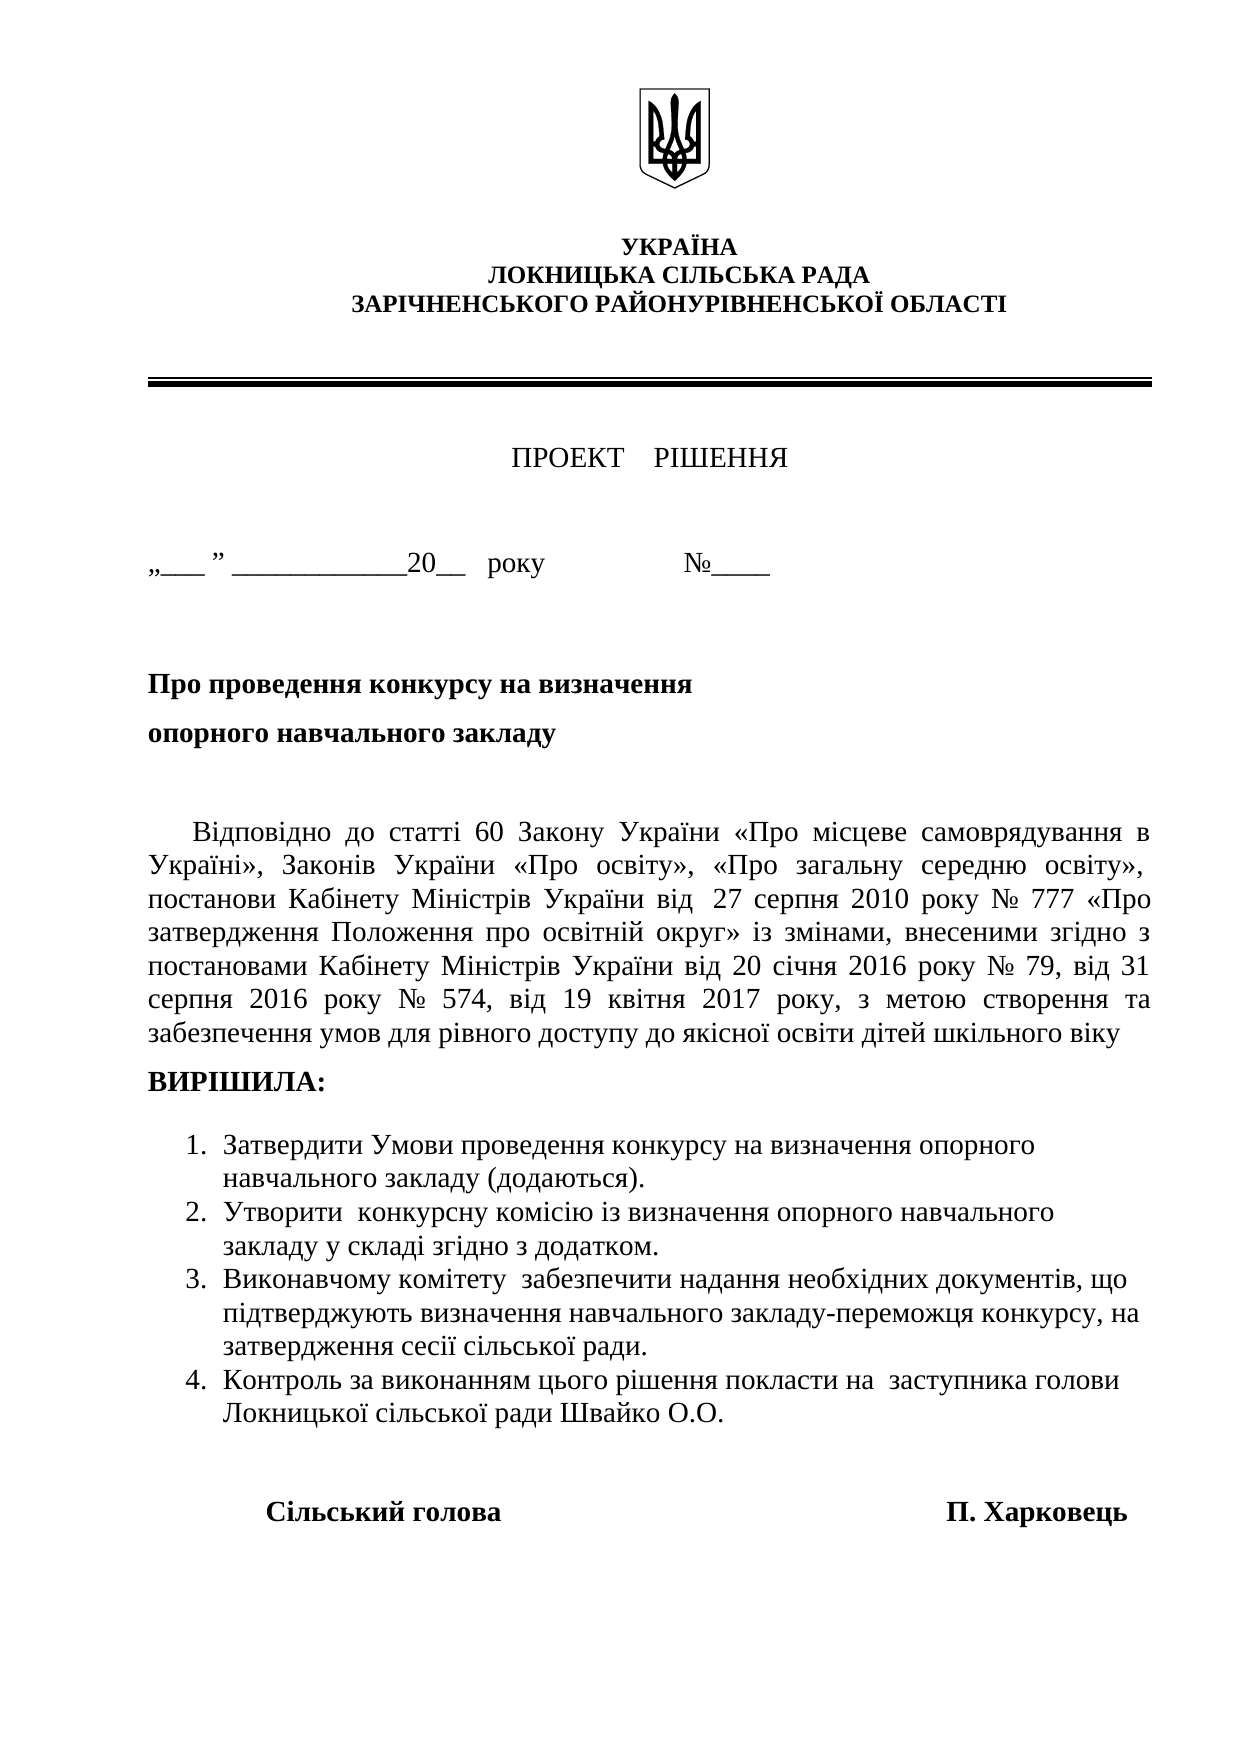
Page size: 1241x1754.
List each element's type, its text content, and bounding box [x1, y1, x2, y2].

text Сільський голова П. Харковець [185, 1494, 1152, 1527]
text ПРОЕКТ РІШЕННЯ [148, 440, 1152, 473]
text ЗАРІЧНЕНСЬКОГО РАЙОНУРІВНЕНСЬКОЇ ОБЛАСТІ [148, 289, 1152, 318]
list Контроль за виконанням цього рішення покласти на заступника голови Локницької сільської ради Швайко О.О. [185, 1362, 1152, 1429]
text Про проведення конкурсу на визначення [148, 666, 1152, 700]
text ЛОКНИЦЬКА СІЛЬСЬКА РАДА [148, 260, 1152, 289]
text Відповідно до статті 60 Закону України «Про місцеве самоврядування в Україні», Законів України «Про освіту», «Про загальну середню освіту», постанови Кабінету Міністрів України від 27 серпня 2010 року № 777 «Про затвердження Положення про освітній округ» із змінами, внесеними згідно з постановами Кабінету Міністрів України від 20 січня 2016 року № 79, від 31 серпня 2016 року № 574, від 19 квітня 2017 року, з метою створення та забезпечення умов для рівного доступу до якісної освіти дітей шкільного віку [148, 814, 1152, 1049]
text „___ ” ____________20__ року №____ [148, 545, 1152, 579]
list Затвердити Умови проведення конкурсу на визначення опорного навчального закладу (додаються). [185, 1127, 1152, 1194]
text УКРАЇНА [148, 232, 1152, 260]
list Виконавчому комітету забезпечити надання необхідних документів, що підтверджують визначення навчального закладу-переможця конкурсу, на затвердження сесії сільської ради. [185, 1261, 1152, 1362]
list Утворити конкурсну комісію із визначення опорного навчального закладу у складі згідно з додатком. [185, 1194, 1152, 1261]
text ВИРІШИЛА: [148, 1064, 1152, 1098]
text опорного навчального закладу [148, 716, 1152, 749]
